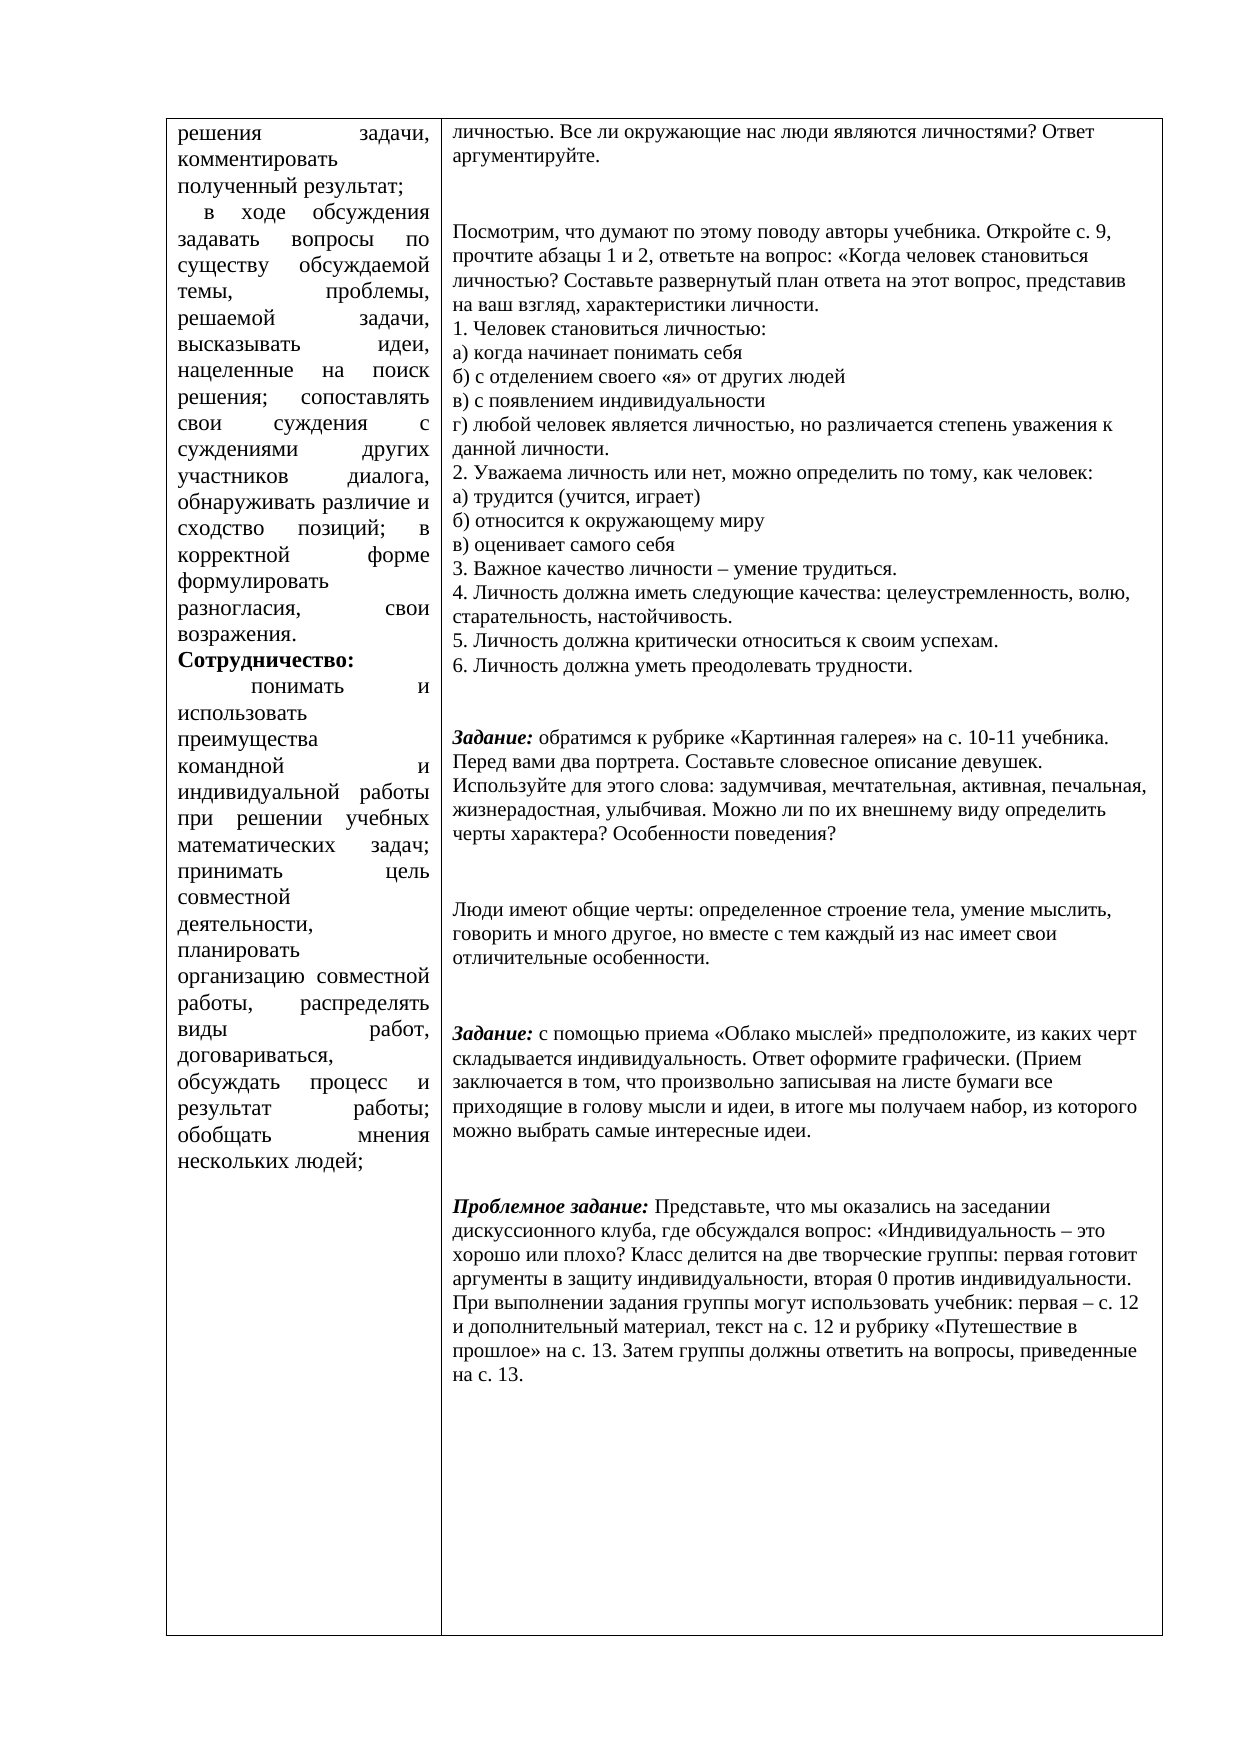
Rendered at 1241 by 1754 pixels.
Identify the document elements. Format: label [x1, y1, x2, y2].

table_cell [167, 119, 441, 1634]
table_cell [442, 119, 1162, 1634]
